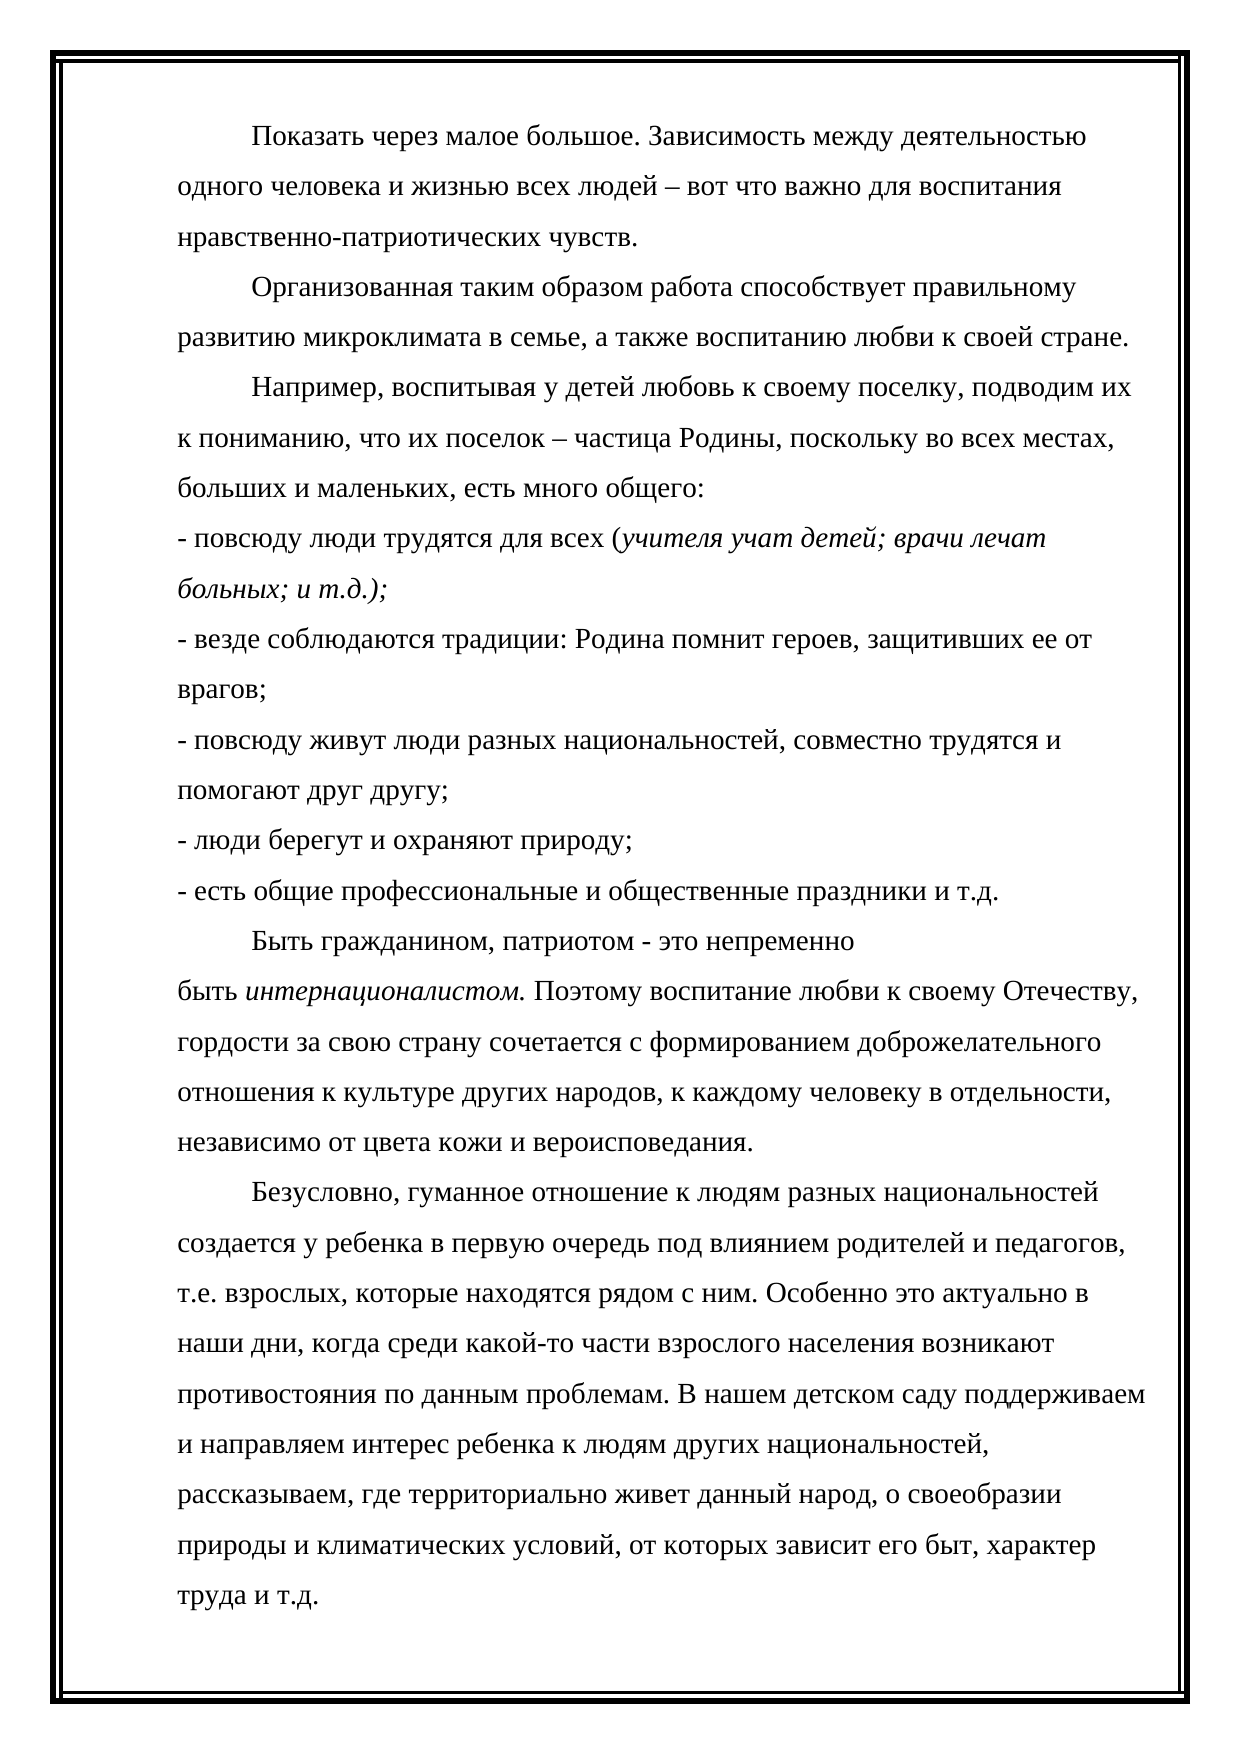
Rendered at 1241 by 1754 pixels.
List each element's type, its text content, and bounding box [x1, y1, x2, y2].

text Например, воспитывая у детей любовь к своему поселку, подводим их к пониманию, что их поселок – частица Родины, поскольку во всех местах, больших и маленьких, есть много общего: [177, 369, 1152, 504]
text Безусловно, гуманное отношение к людям разных национальностей создается у ребенка в первую очередь под влиянием родителей и педагогов, т.е. взрослых, которые находятся рядом с ним. Особенно это актуально в наши дни, когда среди какой-то части взрослого населения возникают противостояния по данным проблемам. В нашем детском саду поддерживаем и направляем интерес ребенка к людям других национальностей, рассказываем, где территориально живет данный народ, о своеобразии природы и климатических условий, от которых зависит его быт, характер труда и т.д. [177, 1174, 1152, 1611]
text Организованная таким образом работа способствует правильному развитию микроклимата в семье, а также воспитанию любви к своей стране. [177, 269, 1152, 353]
text - везде соблюдаются традиции: Родина помнит героев, защитивших ее от врагов; [177, 621, 1152, 705]
text - есть общие профессиональные и общественные праздники и т.д. [177, 873, 1152, 906]
text - повсюду живут люди разных национальностей, совместно трудятся и помогают друг другу; [177, 722, 1152, 806]
text - повсюду люди трудятся для всех (учителя учат детей; врачи лечат больных; и т.д.); [177, 521, 1152, 604]
text Быть гражданином, патриотом - это непременно быть интернационалистом. Поэтому воспитание любви к своему Отечеству, гордости за свою страну сочетается с формированием доброжелательного отношения к культуре других народов, к каждому человеку в отдельности, независимо от цвета кожи и вероисповедания. [177, 923, 1152, 1158]
text - люди берегут и охраняют природу; [177, 822, 1152, 856]
text Показать через малое большое. Зависимость между деятельностью одного человека и жизнью всех людей – вот что важно для воспитания нравственно-патриотических чувств. [177, 118, 1152, 252]
